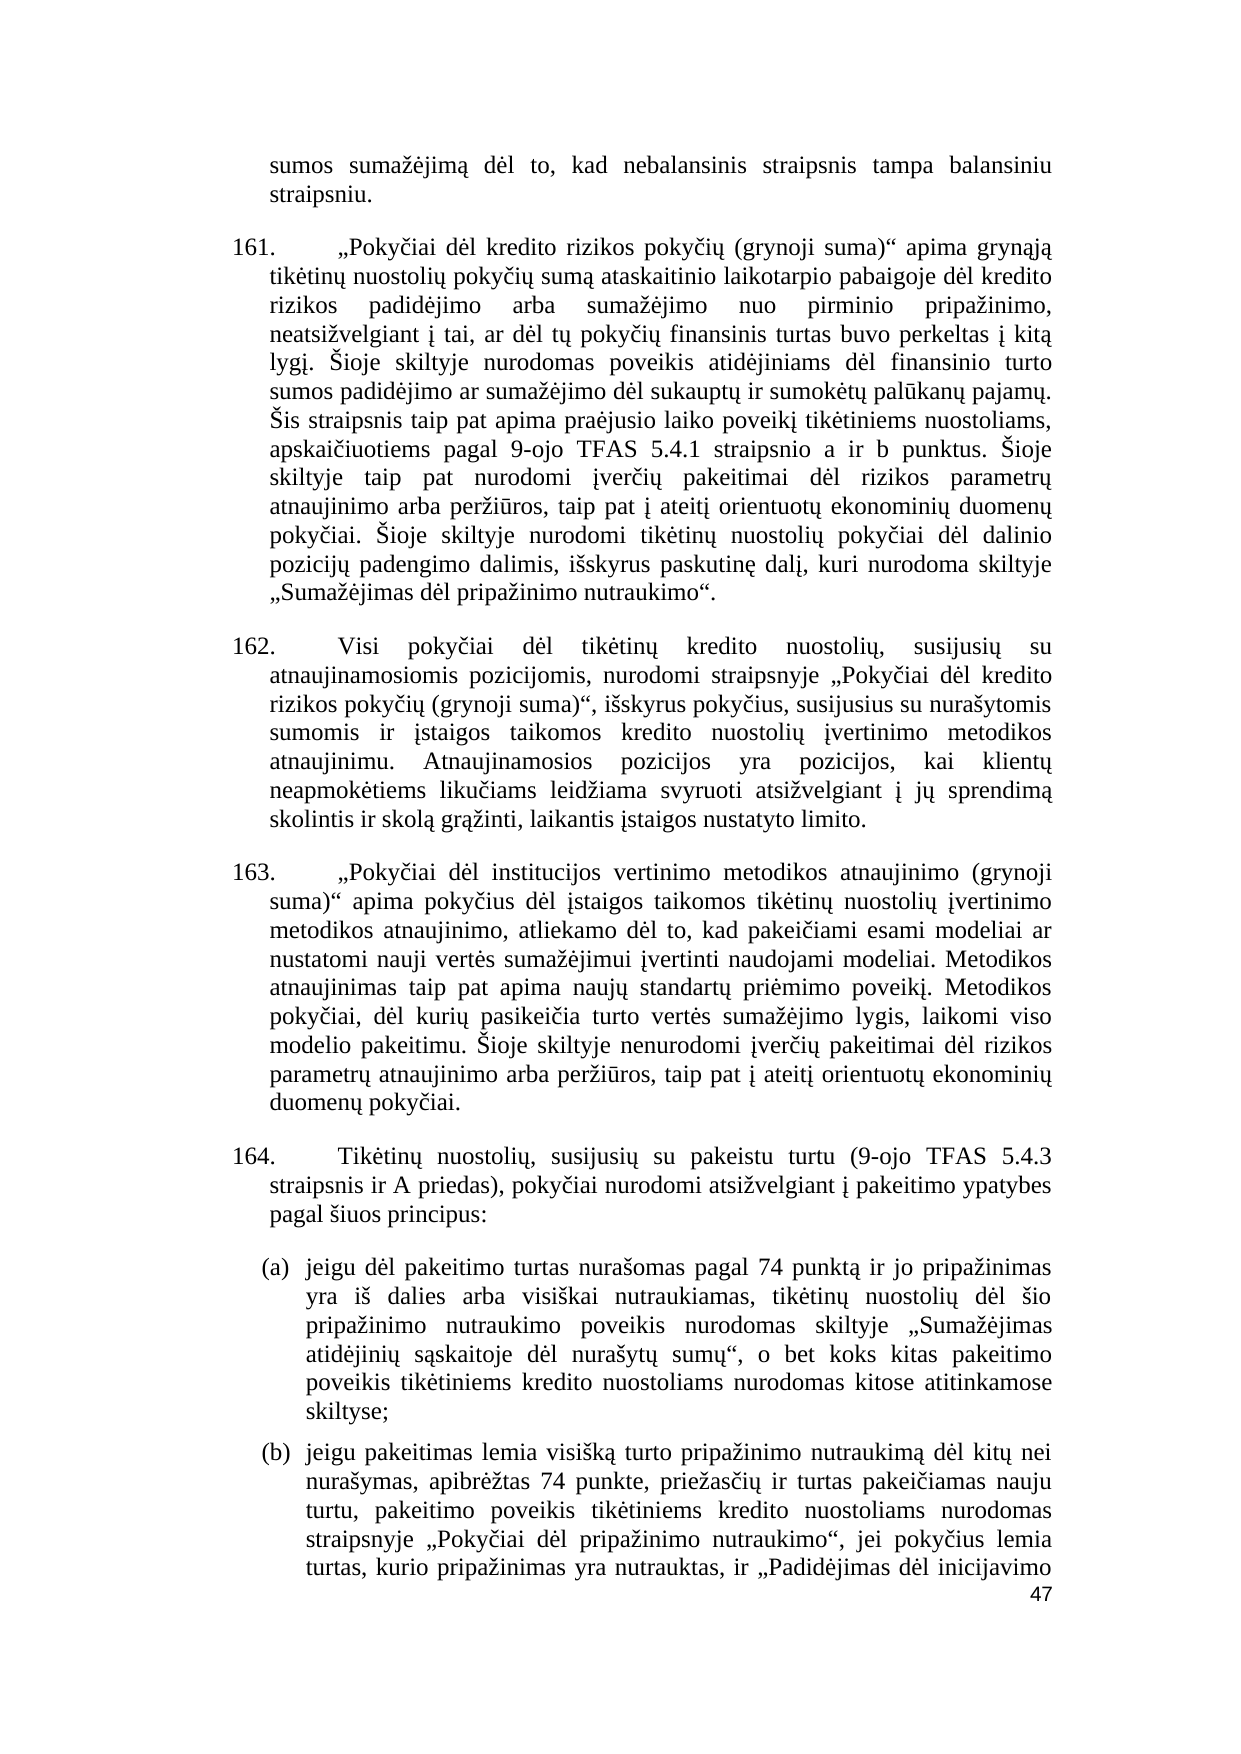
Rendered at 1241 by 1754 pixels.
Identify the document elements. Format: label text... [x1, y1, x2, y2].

text Visi pokyčiai dėl tikėtinų kredito nuostolių, susijusių su atnaujinamosiomis pozicijomis, nurodomi straipsnyje „Pokyčiai dėl kredito rizikos pokyčių (grynoji suma)“, išskyrus pokyčius, susijusius su nurašytomis sumomis ir įstaigos taikomos kredito nuostolių įvertinimo metodikos atnaujinimu. Atnaujinamosios pozicijos yra pozicijos, kai klientų neapmokėtiems likučiams leidžiama svyruoti atsižvelgiant į jų sprendimą skolintis ir skolą grąžinti, laikantis įstaigos nustatyto limito. [232, 631, 1053, 832]
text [232, 150, 1053, 207]
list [261, 1437, 1053, 1581]
text „Pokyčiai dėl kredito rizikos pokyčių (grynoji suma)“ apima grynąją tikėtinų nuostolių pokyčių sumą ataskaitinio laikotarpio pabaigoje dėl kredito rizikos padidėjimo arba sumažėjimo nuo pirminio pripažinimo, neatsižvelgiant į tai, ar dėl tų pokyčių finansinis turtas buvo perkeltas į kitą lygį. Šioje skiltyje nurodomas poveikis atidėjiniams dėl finansinio turto sumos padidėjimo ar sumažėjimo dėl sukauptų ir sumokėtų palūkanų pajamų. Šis straipsnis taip pat apima praėjusio laiko poveikį tikėtiniems nuostoliams, apskaičiuotiems pagal 9-ojo TFAS 5.4.1 straipsnio a ir b punktus. Šioje skiltyje taip pat nurodomi įverčių pakeitimai dėl rizikos parametrų atnaujinimo arba peržiūros, taip pat į ateitį orientuotų ekonominių duomenų pokyčiai. Šioje skiltyje nurodomi tikėtinų nuostolių pokyčiai dėl dalinio pozicijų padengimo dalimis, išskyrus paskutinę dalį, kuri nurodoma skiltyje „Sumažėjimas dėl pripažinimo nutraukimo“. [232, 232, 1053, 606]
text Tikėtinų nuostolių, susijusių su pakeistu turtu (9-ojo TFAS 5.4.3 straipsnis ir A priedas), pokyčiai nurodomi atsižvelgiant į pakeitimo ypatybes pagal šiuos principus: [232, 1141, 1053, 1227]
list jeigu dėl pakeitimo turtas nurašomas pagal 74 punktą ir jo pripažinimas yra iš dalies arba visiškai nutraukiamas, tikėtinų nuostolių dėl šio pripažinimo nutraukimo poveikis nurodomas skiltyje „Sumažėjimas atidėjinių sąskaitoje dėl nurašytų sumų“, o bet koks kitas pakeitimo poveikis tikėtiniems kredito nuostoliams nurodomas kitose atitinkamose skiltyse; [261, 1252, 1053, 1425]
text „Pokyčiai dėl institucijos vertinimo metodikos atnaujinimo (grynoji suma)“ apima pokyčius dėl įstaigos taikomos tikėtinų nuostolių įvertinimo metodikos atnaujinimo, atliekamo dėl to, kad pakeičiami esami modeliai ar nustatomi nauji vertės sumažėjimui įvertinti naudojami modeliai. Metodikos atnaujinimas taip pat apima naujų standartų priėmimo poveikį. Metodikos pokyčiai, dėl kurių pasikeičia turto vertės sumažėjimo lygis, laikomi viso modelio pakeitimu. Šioje skiltyje nenurodomi įverčių pakeitimai dėl rizikos parametrų atnaujinimo arba peržiūros, taip pat į ateitį orientuotų ekonominių duomenų pokyčiai. [232, 857, 1053, 1116]
